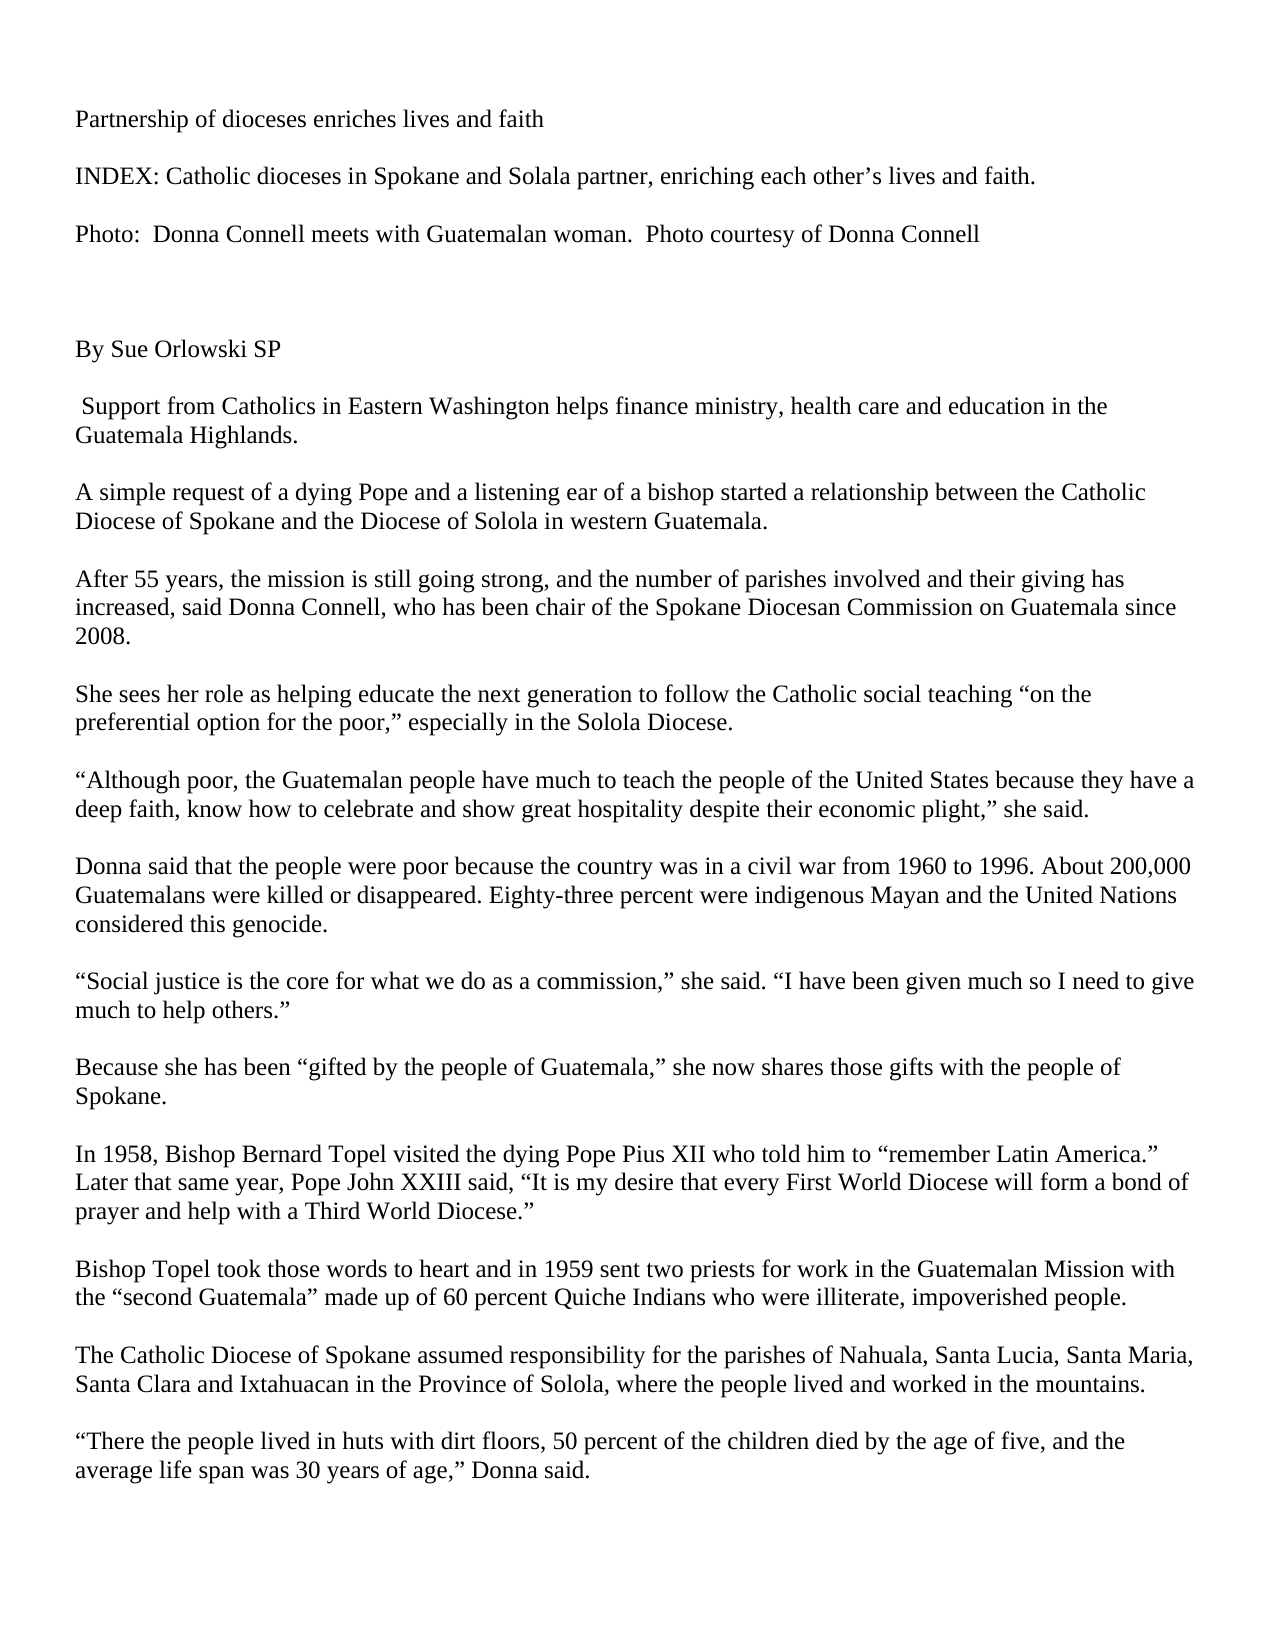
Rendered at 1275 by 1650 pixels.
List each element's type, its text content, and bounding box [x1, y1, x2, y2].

text “There the people lived in huts with dirt floors, 50 percent of the children died by the age of five, and the average life span was 30 years of age,” Donna said. [75, 1426, 1200, 1484]
text She sees her role as helping educate the next generation to follow the Catholic social teaching “on the preferential option for the poor,” especially in the Solola Diocese. [75, 679, 1200, 736]
text INDEX: Catholic dioceses in Spokane and Solala partner, enriching each other’s lives and faith. [75, 161, 1200, 190]
text “Although poor, the Guatemalan people have much to teach the people of the United States because they have a deep faith, know how to celebrate and show great hospitality despite their economic plight,” she said. [75, 765, 1200, 822]
text Donna said that the people were poor because the country was in a civil war from 1960 to 1996. About 200,000 Guatemalans were killed or disappeared. Eighty-three percent were indigenous Mayan and the United Nations considered this genocide. [75, 851, 1200, 937]
text A simple request of a dying Pope and a listening ear of a bishop started a relationship between the Catholic Diocese of Spokane and the Diocese of Solola in western Guatemala. [75, 477, 1200, 535]
text Partnership of dioceses enriches lives and faith [75, 104, 1200, 132]
text By Sue Orlowski SP [75, 334, 1200, 362]
text Support from Catholics in Eastern Washington helps finance ministry, health care and education in the Guatemala Highlands. [75, 391, 1200, 449]
text “Social justice is the core for what we do as a commission,” she said. “I have been given much so I need to give much to help others.” [75, 966, 1200, 1024]
text Bishop Topel took those words to heart and in 1959 sent two priests for work in the Guatemalan Mission with the “second Guatemala” made up of 60 percent Quiche Indians who were illiterate, impoverished people. [75, 1254, 1200, 1311]
text Because she has been “gifted by the people of Guatemala,” she now shares those gifts with the people of Spokane. [75, 1052, 1200, 1110]
text The Catholic Diocese of Spokane assumed responsibility for the parishes of Nahuala, Santa Lucia, Santa Maria, Santa Clara and Ixtahuacan in the Province of Solola, where the people lived and worked in the mountains. [75, 1340, 1200, 1397]
text In 1958, Bishop Bernard Topel visited the dying Pope Pius XII who told him to “remember Latin America.” Later that same year, Pope John XXIII said, “It is my desire that every First World Diocese will form a bond of prayer and help with a Third World Diocese.” [75, 1139, 1200, 1225]
text Photo: Donna Connell meets with Guatemalan woman. Photo courtesy of Donna Connell [75, 219, 1200, 247]
text After 55 years, the mission is still going strong, and the number of parishes involved and their giving has increased, said Donna Connell, who has been chair of the Spokane Diocesan Commission on Guatemala since 2008. [75, 564, 1200, 650]
